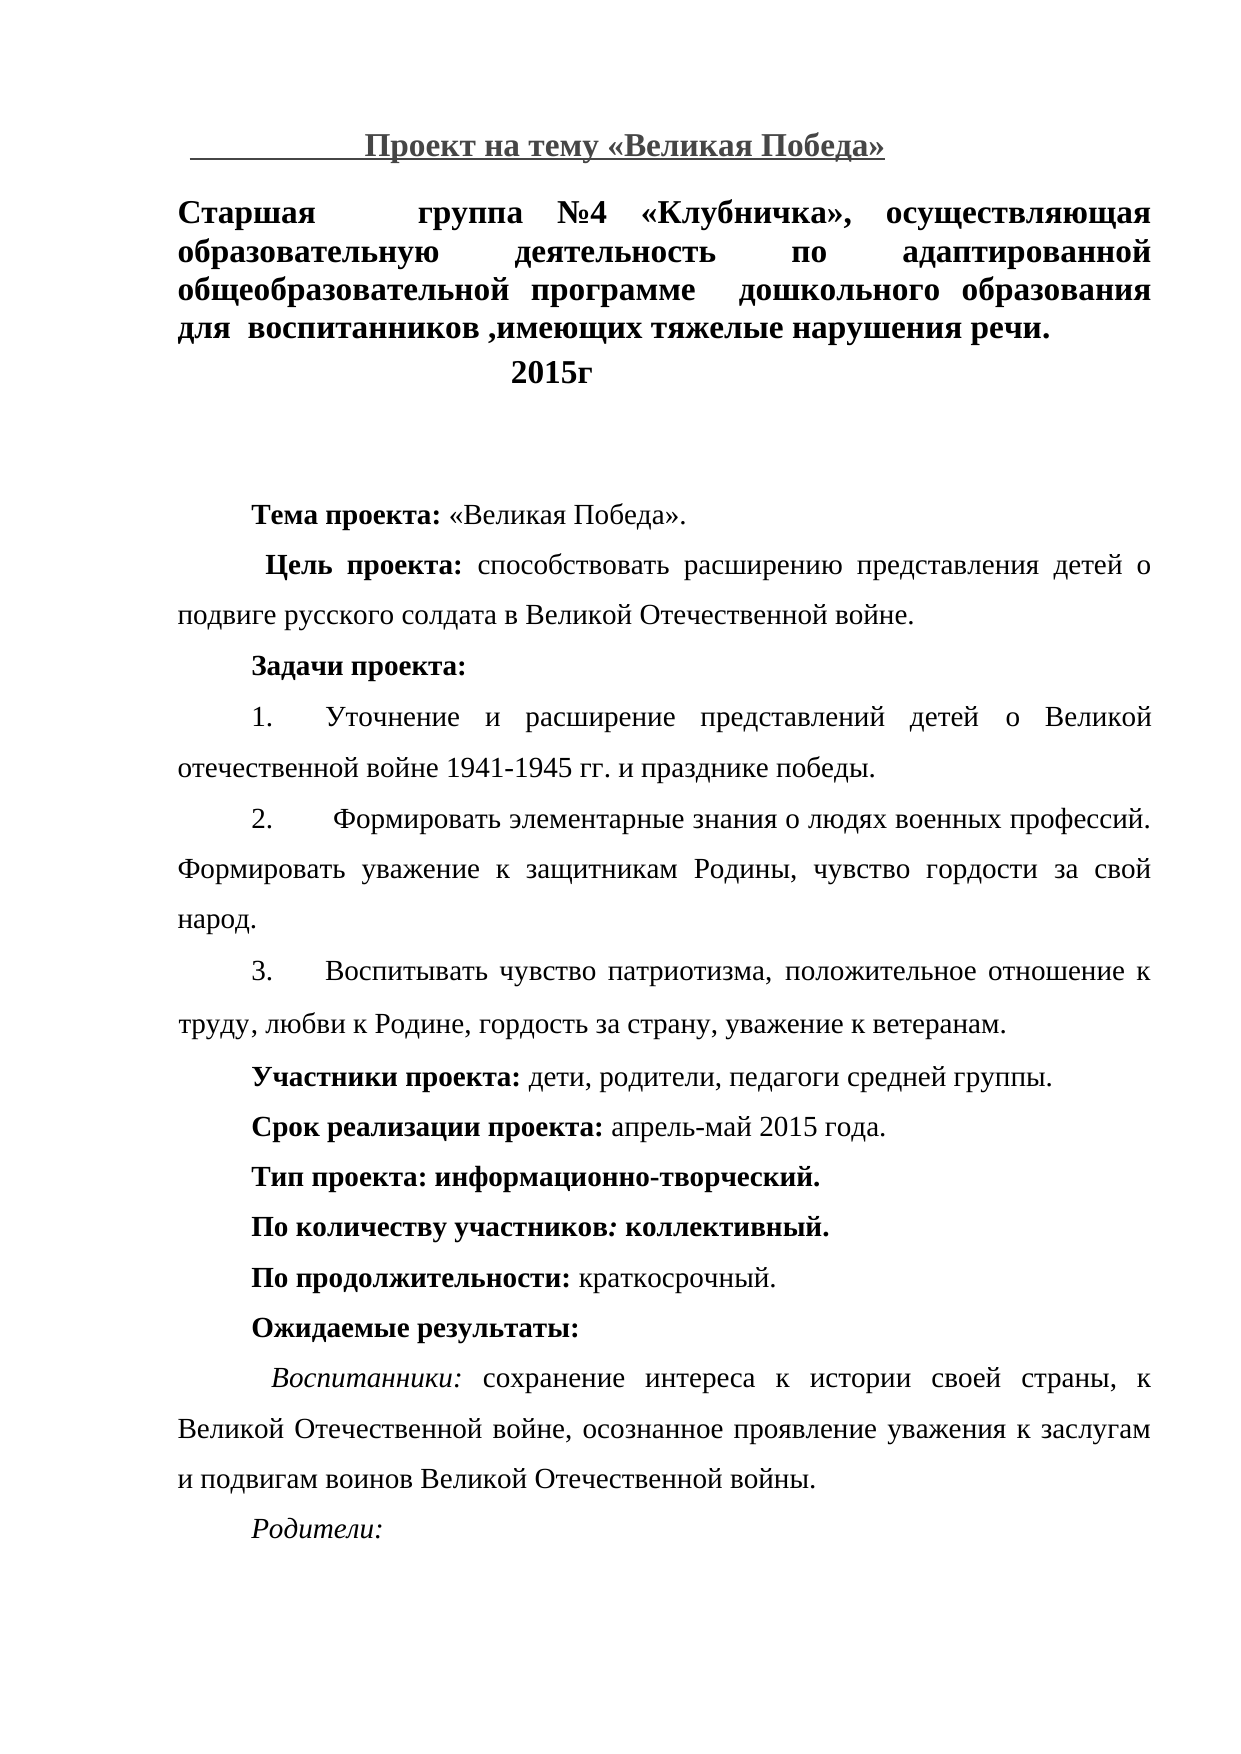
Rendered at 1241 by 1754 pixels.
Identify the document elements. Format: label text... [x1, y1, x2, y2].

list Тип проекта: информационно-творческий. [177, 1159, 1152, 1193]
list По количеству участников: коллективный. [177, 1209, 1152, 1243]
list Срок реализации проекта: апрель-май 2015 года. [177, 1109, 1152, 1142]
text Родители: [177, 1511, 1152, 1545]
text 2015г [177, 352, 1152, 390]
list Формировать элементарные знания о людях военных профессий. Формировать уважение к защитникам Родины, чувство гордости за свой народ. [177, 801, 1152, 935]
text Задачи проекта: [177, 648, 1152, 681]
text Старшая группа №4 «Клубничка», осуществляющая образовательную деятельность по адаптированной общеобразовательной программе дошкольного образования для воспитанников ,имеющих тяжелые нарушения речи. [177, 192, 1152, 346]
text Цель проекта: способствовать расширению представления детей о подвиге русского солдата в Великой Отечественной войне. [177, 547, 1152, 631]
text Участники проекта: дети, родители, педагоги средней группы. [177, 1059, 1152, 1092]
list По продолжительности: краткосрочный. [177, 1260, 1152, 1293]
text Воспитанники: сохранение интереса к истории своей страны, к Великой Отечественной войне, осознанное проявление уважения к заслугам и подвигам воинов Великой Отечественной войны. [177, 1361, 1152, 1495]
list Уточнение и расширение представлений детей о Великой отечественной войне 1941-1945 гг. и празднике победы. [177, 698, 1152, 784]
text Ожидаемые результаты: [177, 1310, 1152, 1344]
text Тема проекта: «Великая Победа». [177, 497, 1152, 530]
list Воспитывать чувство патриотизма, положительное отношение к труду, любви к Родине, гордость за страну, уважение к ветеранам. [177, 952, 1152, 1041]
text Проект на тему «Великая Победа» [189, 124, 1139, 163]
